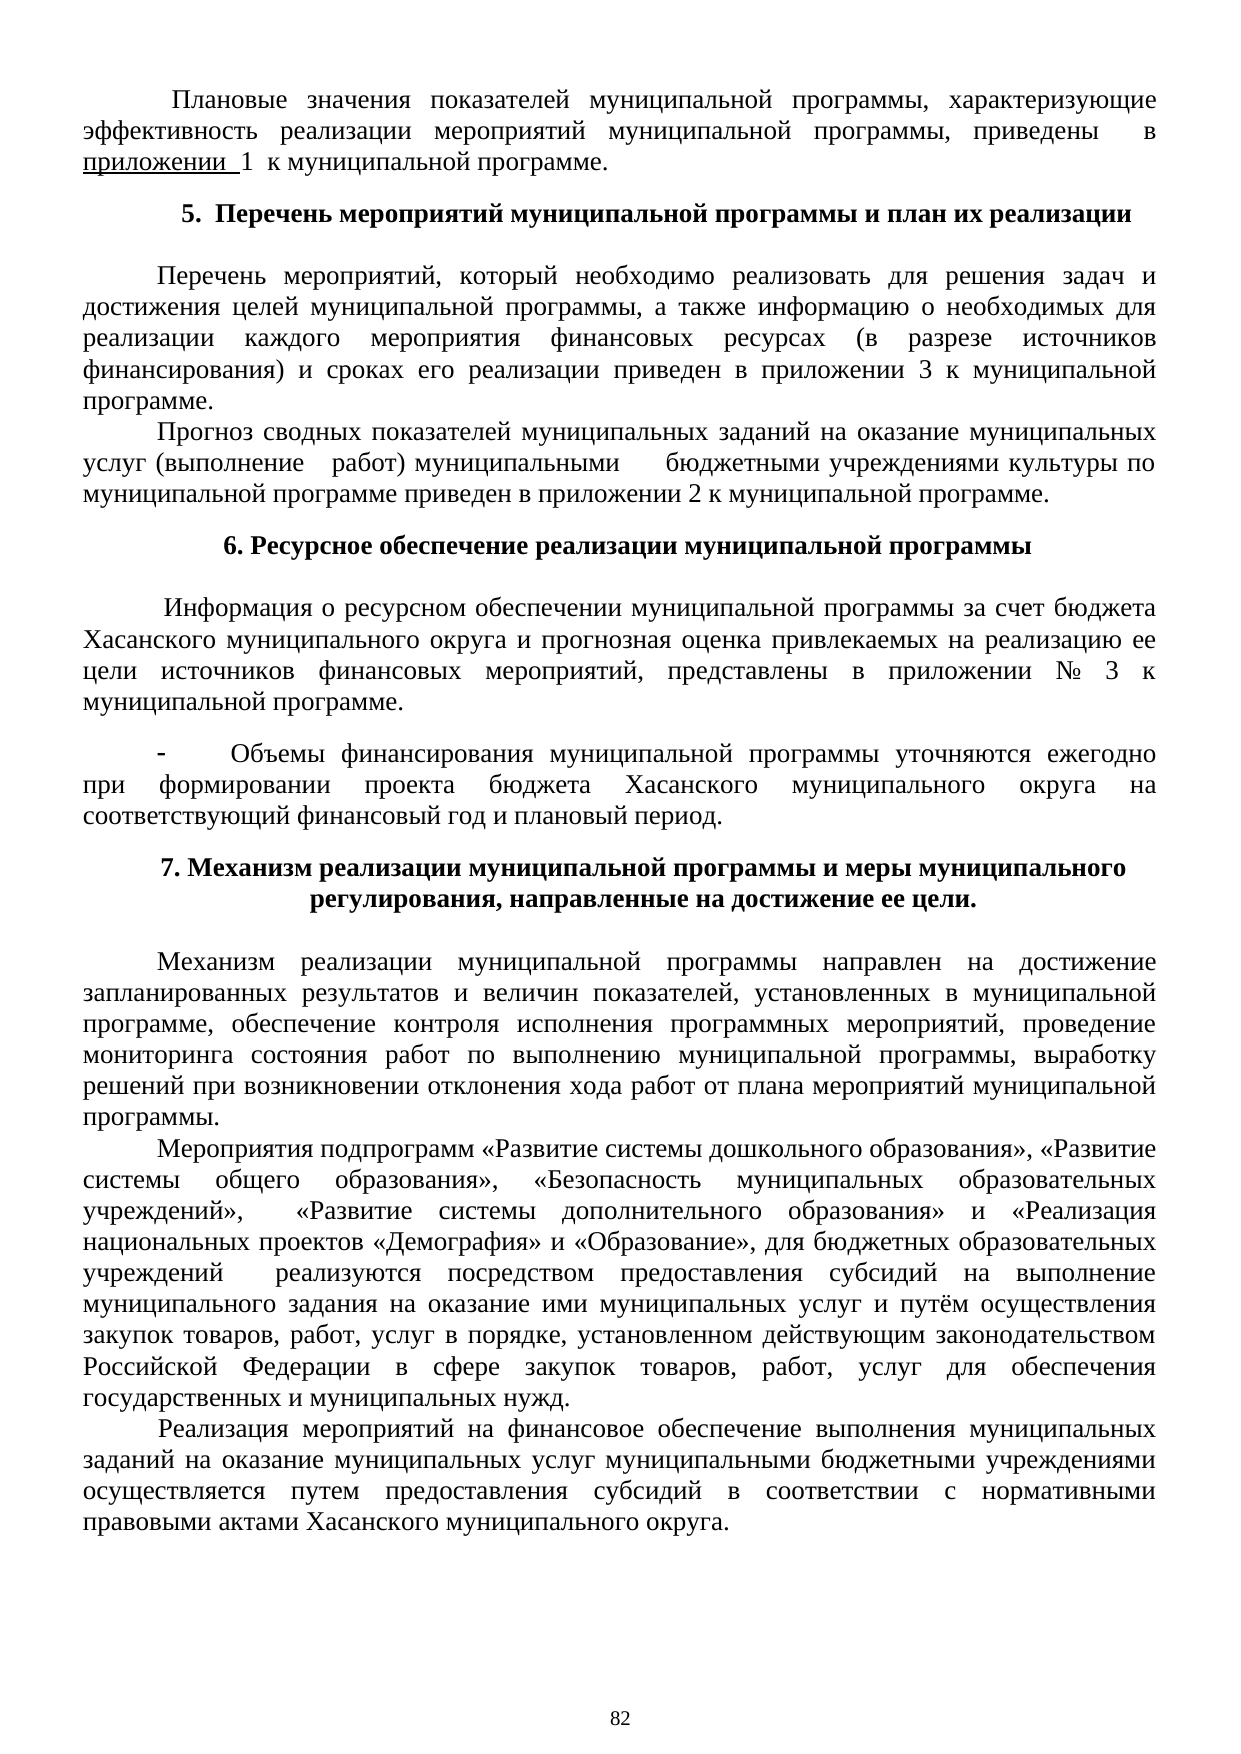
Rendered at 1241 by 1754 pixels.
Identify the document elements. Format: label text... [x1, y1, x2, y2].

text Прогноз сводных показателей муниципальных заданий на оказание муниципальных услуг (выполнение работ) муниципальными бюджетными учреждениями культуры по муниципальной программе приведен в приложении 2 к муниципальной программе. [83, 415, 1157, 508]
text 7. Механизм реализации муниципальной программы и меры муниципального регулирования, направленные на достижение ее цели. [129, 851, 1157, 914]
text Мероприятия подпрограмм «Развитие системы дошкольного образования», «Развитие системы общего образования», «Безопасность муниципальных образовательных учреждений», «Развитие системы дополнительного образования» и «Реализация национальных проектов «Демография» и «Образование», для бюджетных образовательных учреждений реализуются посредством предоставления субсидий на выполнение муниципального задания на оказание ими муниципальных услуг и путём осуществления закупок товаров, работ, услуг в порядке, установленном действующим законодательством Российской Федерации в сфере закупок товаров, работ, услуг для обеспечения государственных и муниципальных нужд. [83, 1132, 1157, 1412]
text Плановые значения показателей муниципальной программы, характеризующие эффективность реализации мероприятий муниципальной программы, приведены в приложении 1 к муниципальной программе. [83, 83, 1157, 176]
text 5. Перечень мероприятий муниципальной программы и план их реализации [83, 197, 1157, 228]
text Реализация мероприятий на финансовое обеспечение выполнения муниципальных заданий на оказание муниципальных услуг муниципальными бюджетными учреждениями осуществляется путем предоставления субсидий в соответствии с нормативными правовыми актами Хасанского муниципального округа. [83, 1412, 1157, 1537]
text 6. Ресурсное обеспечение реализации муниципальной программы [98, 529, 1157, 560]
text Механизм реализации муниципальной программы направлен на достижение запланированных результатов и величин показателей, установленных в муниципальной программе, обеспечение контроля исполнения программных мероприятий, проведение мониторинга состояния работ по выполнению муниципальной программы, выработку решений при возникновении отклонения хода работ от плана мероприятий муниципальной программы. [83, 945, 1157, 1132]
text Информация о ресурсном обеспечении муниципальной программы за счет бюджета Хасанского муниципального округа и прогнозная оценка привлекаемых на реализацию ее цели источников финансовых мероприятий, представлены в приложении № 3 к муниципальной программе. [83, 592, 1157, 716]
list Объемы финансирования муниципальной программы уточняются ежегодно при формировании проекта бюджета Хасанского муниципального округа на соответствующий финансовый год и плановый период. [83, 737, 1157, 831]
text Перечень мероприятий, который необходимо реализовать для решения задач и достижения целей муниципальной программы, а также информацию о необходимых для реализации каждого мероприятия финансовых ресурсах (в разрезе источников финансирования) и сроках его реализации приведен в приложении 3 к муниципальной программе. [83, 259, 1157, 415]
